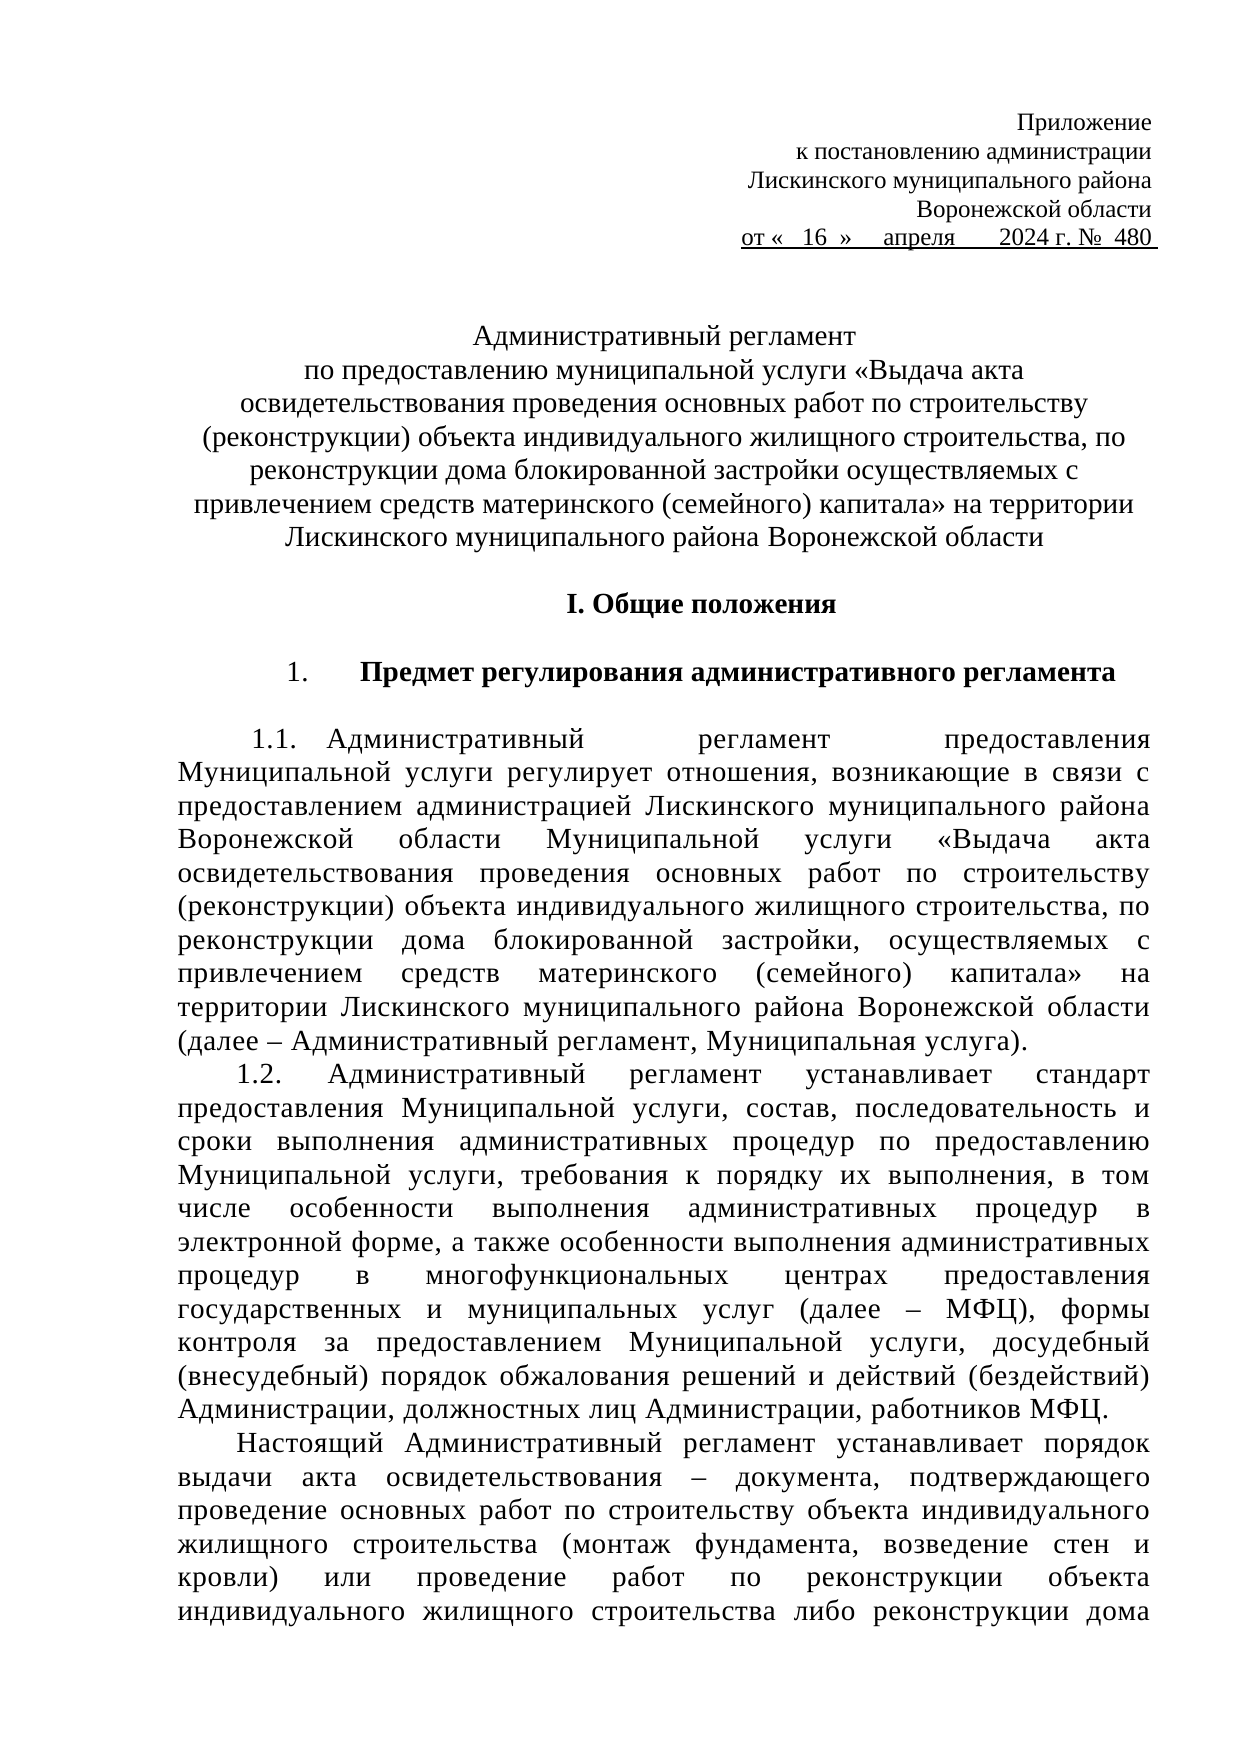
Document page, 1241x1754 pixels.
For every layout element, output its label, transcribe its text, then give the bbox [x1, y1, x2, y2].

text от « 16 » апреля 2024 г. № 480 [709, 222, 1152, 251]
text I. Общие положения [177, 587, 1152, 620]
text к постановлению администрации [709, 136, 1152, 165]
text Приложение [709, 107, 1152, 136]
list Административный регламент предоставления Муниципальной услуги регулирует отношения, возникающие в связи с предоставлением администрацией Лискинского муниципального района Воронежской области Муниципальной услуги «Выдача акта освидетельствования проведения основных работ по строительству (реконструкции) объекта индивидуального жилищного строительства, по реконструкции дома блокированной застройки, осуществляемых с привлечением средств материнского (семейного) капитала» на территории Лискинского муниципального района Воронежской области (далее – Административный регламент, Муниципальная услуга). [177, 721, 1152, 1056]
text по предоставлению муниципальной услуги «Выдача акта освидетельствования проведения основных работ по строительству (реконструкции) объекта индивидуального жилищного строительства, по реконструкции дома блокированной застройки осуществляемых с привлечением средств материнского (семейного) капитала» на территории Лискинского муниципального района Воронежской области [177, 352, 1152, 553]
text Лискинского муниципального района Воронежской области [709, 165, 1152, 222]
list Административный регламент устанавливает стандарт предоставления Муниципальной услуги, состав, последовательность и сроки выполнения административных процедур по предоставлению Муниципальной услуги, требования к порядку их выполнения, в том числе особенности выполнения административных процедур в электронной форме, а также особенности выполнения административных процедур в многофункциональных центрах предоставления государственных и муниципальных услуг (далее – МФЦ), формы контроля за предоставлением Муниципальной услуги, досудебный (внесудебный) порядок обжалования решений и действий (бездействий) Администрации, должностных лиц Администрации, работников МФЦ. [177, 1056, 1152, 1425]
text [177, 1425, 1152, 1626]
list Предмет регулирования административного регламента [177, 654, 1152, 687]
text Административный регламент [177, 318, 1152, 352]
